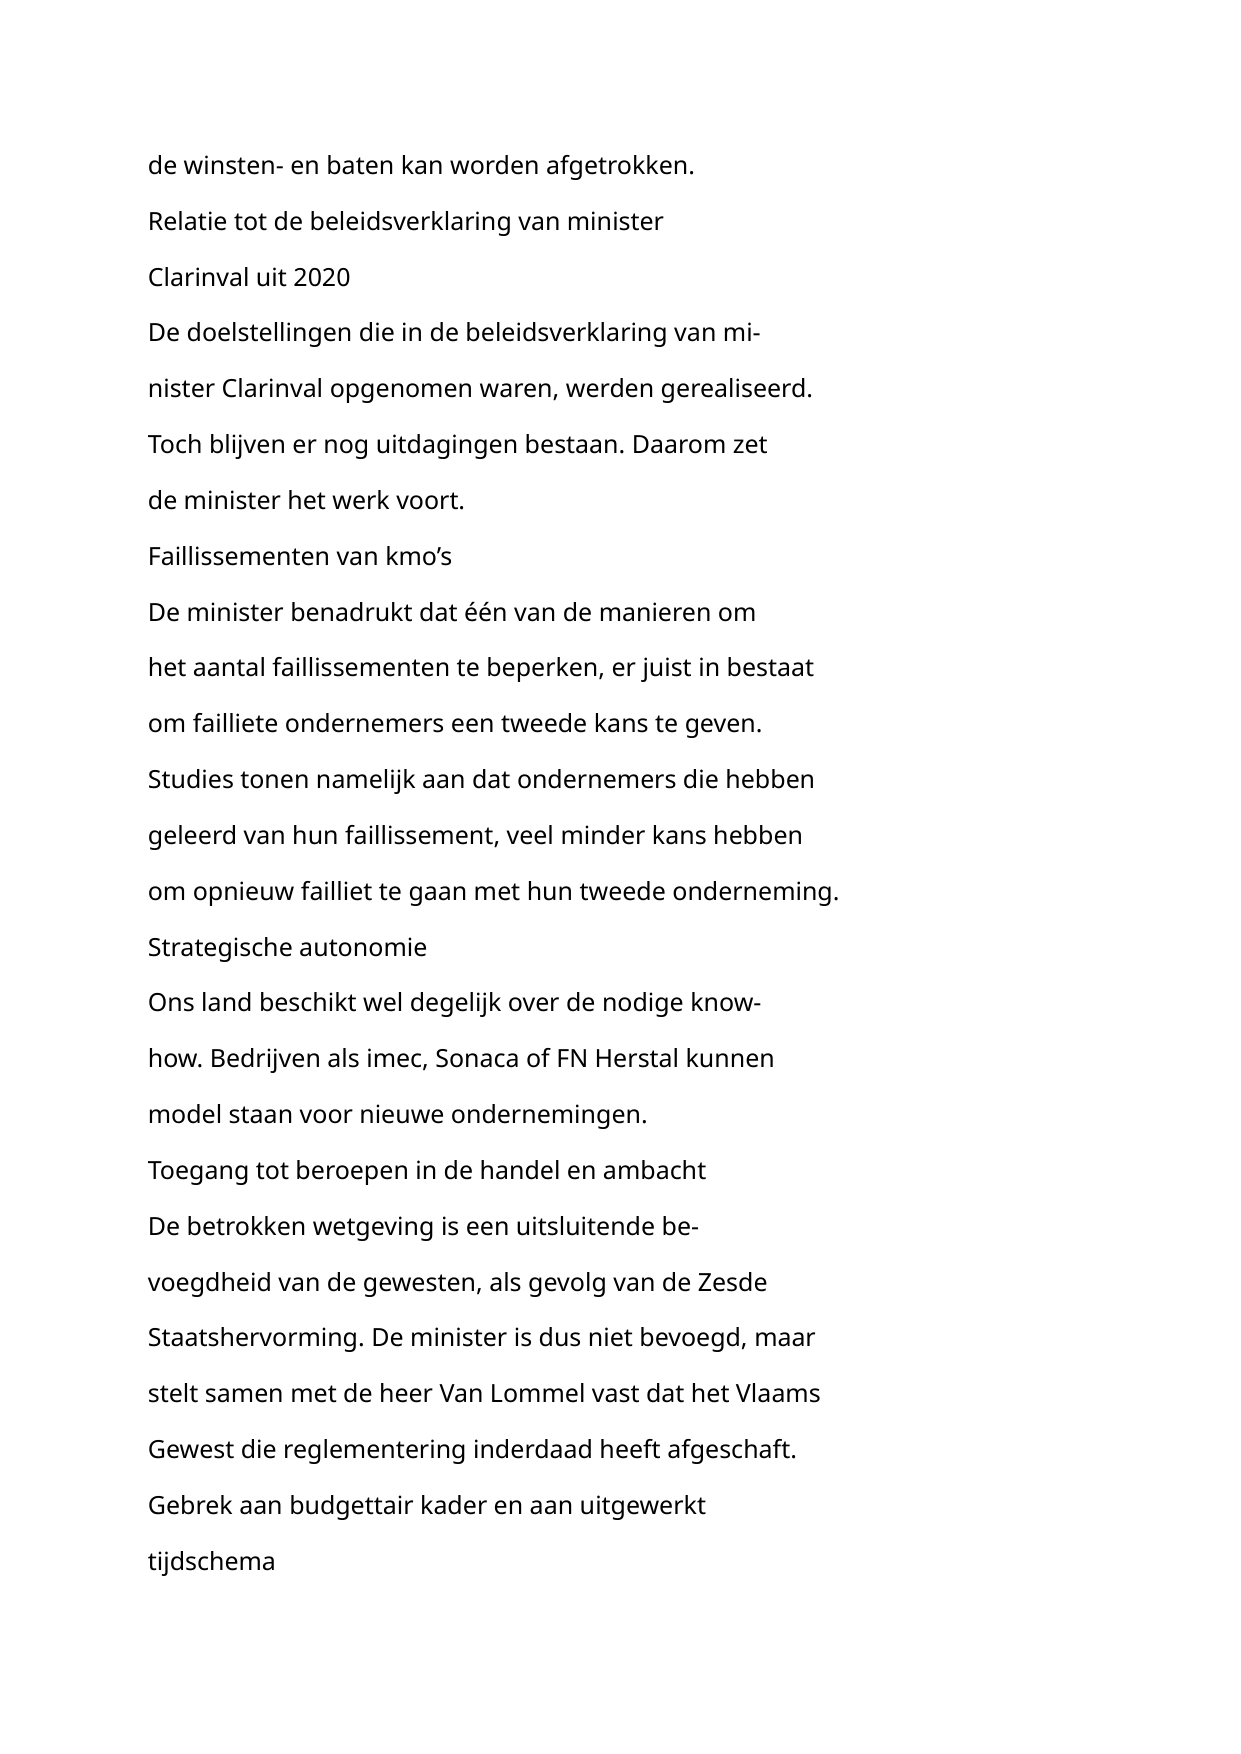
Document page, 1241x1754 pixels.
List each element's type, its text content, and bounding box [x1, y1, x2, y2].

text Clarinval uit 2020 [148, 259, 1093, 293]
text Toch blijven er nog uitdagingen bestaan. Daarom zet [148, 427, 1093, 461]
text geleerd van hun faillissement, veel minder kans hebben [148, 818, 1093, 852]
text Ons land beschikt wel degelijk over de nodige know- [148, 985, 1093, 1019]
text de minister het werk voort. [148, 483, 1093, 517]
text het aantal faillissementen te beperken, er juist in bestaat [148, 650, 1093, 684]
text De minister benadrukt dat één van de manieren om [148, 594, 1093, 628]
text Staatshervorming. De minister is dus niet bevoegd, maar [148, 1320, 1093, 1354]
text Gebrek aan budgettair kader en aan uitgewerkt [148, 1488, 1093, 1522]
text de winsten- en baten kan worden afgetrokken. [148, 148, 1093, 182]
text om opnieuw failliet te gaan met hun tweede onderneming. [148, 873, 1093, 907]
text voegdheid van de gewesten, als gevolg van de Zesde [148, 1264, 1093, 1298]
text model staan voor nieuwe ondernemingen. [148, 1097, 1093, 1131]
text De betrokken wetgeving is een uitsluitende be- [148, 1208, 1093, 1242]
text how. Bedrijven als imec, Sonaca of FN Herstal kunnen [148, 1041, 1093, 1075]
text stelt samen met de heer Van Lommel vast dat het Vlaams [148, 1376, 1093, 1410]
text Strategische autonomie [148, 929, 1093, 963]
text nister Clarinval opgenomen waren, werden gerealiseerd. [148, 371, 1093, 405]
text tijdschema [148, 1543, 1093, 1577]
text Faillissementen van kmo’s [148, 538, 1093, 572]
text De doelstellingen die in de beleidsverklaring van mi- [148, 315, 1093, 349]
text Gewest die reglementering inderdaad heeft afgeschaft. [148, 1432, 1093, 1466]
text Studies tonen namelijk aan dat ondernemers die hebben [148, 762, 1093, 796]
text om failliete ondernemers een tweede kans te geven. [148, 706, 1093, 740]
text Toegang tot beroepen in de handel en ambacht [148, 1153, 1093, 1187]
text Relatie tot de beleidsverklaring van minister [148, 203, 1093, 237]
